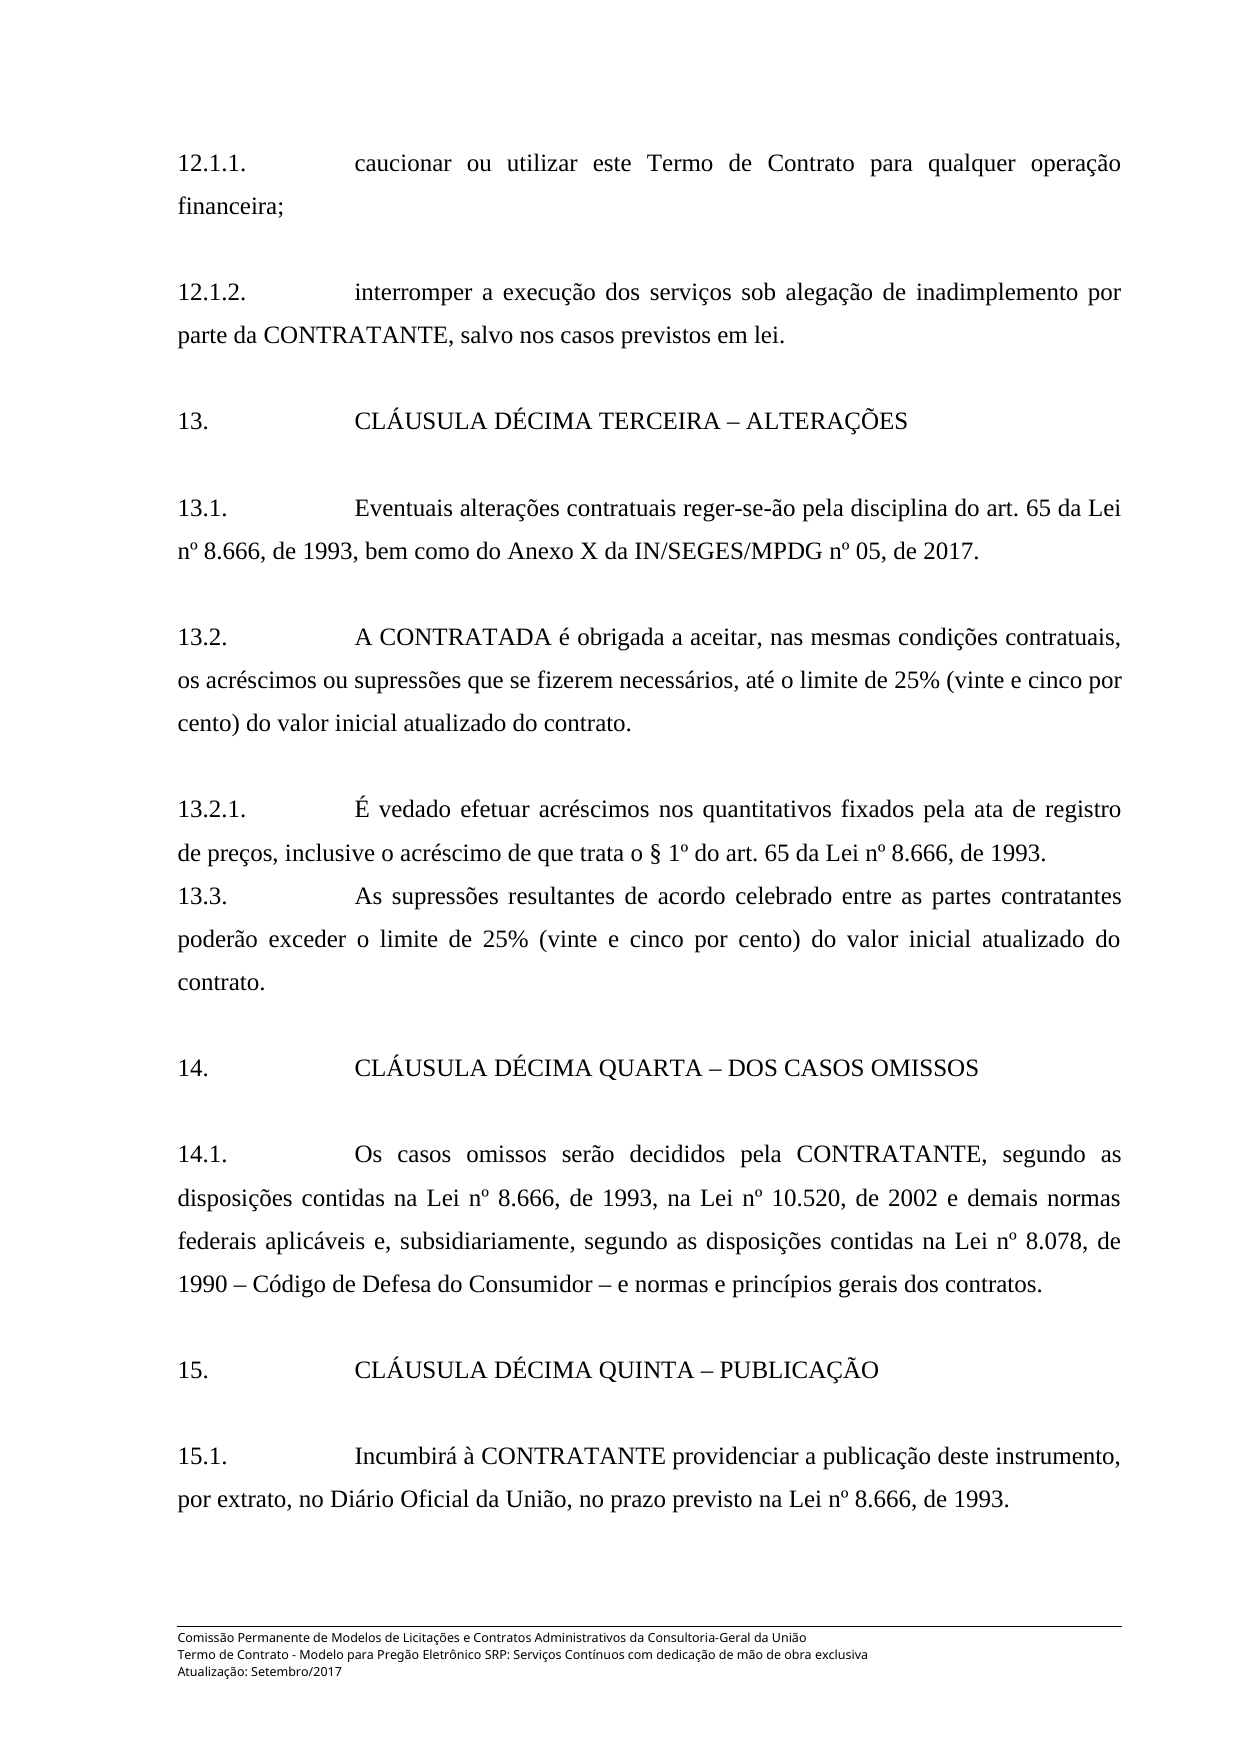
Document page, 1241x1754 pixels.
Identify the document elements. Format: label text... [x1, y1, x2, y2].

list Incumbirá à CONTRATANTE providenciar a publicação deste instrumento, por extrato, no Diário Oficial da União, no prazo previsto na Lei nº 8.666, de 1993. [177, 1441, 1122, 1513]
list É vedado efetuar acréscimos nos quantitativos fixados pela ata de registro de preços, inclusive o acréscimo de que trata o § 1º do art. 65 da Lei nº 8.666, de 1993. [177, 794, 1122, 866]
list Os casos omissos serão decididos pela CONTRATANTE, segundo as disposições contidas na Lei nº 8.666, de 1993, na Lei nº 10.520, de 2002 e demais normas federais aplicáveis e, subsidiariamente, segundo as disposições contidas na Lei nº 8.078, de 1990 – Código de Defesa do Consumidor – e normas e princípios gerais dos contratos. [177, 1139, 1122, 1298]
list interromper a execução dos serviços sob alegação de inadimplemento por parte da CONTRATANTE, salvo nos casos previstos em lei. [177, 277, 1122, 349]
list CLÁUSULA DÉCIMA QUARTA – DOS CASOS OMISSOS [177, 1053, 1122, 1082]
list Eventuais alterações contratuais reger-se-ão pela disciplina do art. 65 da Lei nº 8.666, de 1993, bem como do Anexo X da IN/SEGES/MPDG nº 05, de 2017. [177, 493, 1122, 564]
list CLÁUSULA DÉCIMA TERCEIRA – ALTERAÇÕES [177, 406, 1122, 435]
list As supressões resultantes de acordo celebrado entre as partes contratantes poderão exceder o limite de 25% (vinte e cinco por cento) do valor inicial atualizado do contrato. [177, 881, 1122, 996]
list caucionar ou utilizar este Termo de Contrato para qualquer operação financeira; [177, 148, 1122, 219]
list CLÁUSULA DÉCIMA QUINTA – PUBLICAÇÃO [177, 1355, 1122, 1384]
list A CONTRATADA é obrigada a aceitar, nas mesmas condições contratuais, os acréscimos ou supressões que se fizerem necessários, até o limite de 25% (vinte e cinco por cento) do valor inicial atualizado do contrato. [177, 622, 1122, 737]
